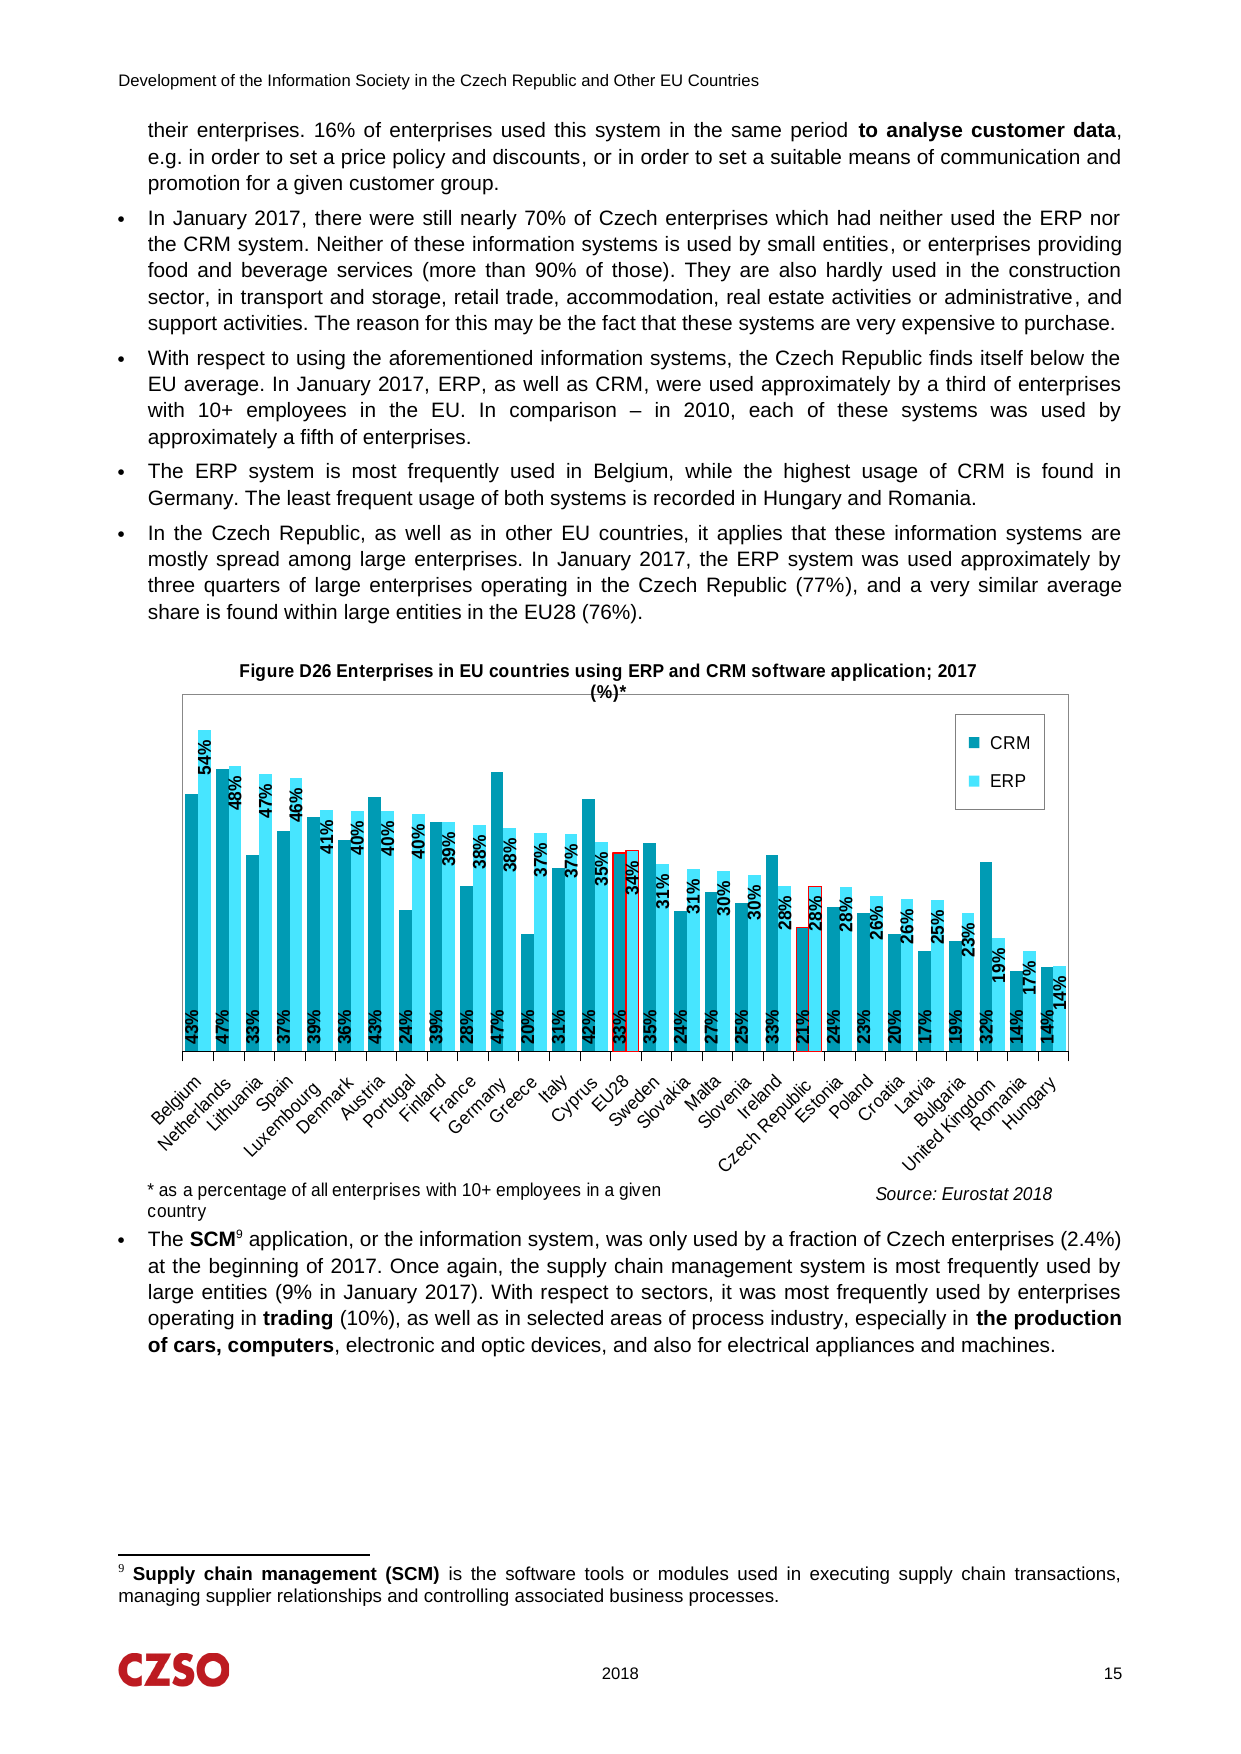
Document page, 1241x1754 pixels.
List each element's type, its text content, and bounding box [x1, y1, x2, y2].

list With respect to using the aforementioned information systems, the Czech Republic finds itself below the EU average. In January 2017, ERP, as well as CRM, were used approximately by a third of enterprises with 10+ employees in the EU. In comparison – in 2010, each of these systems was used by approximately a fifth of enterprises. [118, 346, 1122, 449]
list The SCM application, or the information system, was only used by a fraction of Czech enterprises (2.4%) at the beginning of 2017. Once again, the supply chain management system is most frequently used by large entities (9% in January 2017). With respect to sectors, it was most frequently used by enterprises operating in trading (10%), as well as in selected areas of process industry, especially in the production of cars, computers, electronic and optic devices, and also for electrical appliances and machines. [118, 1227, 1122, 1356]
list In the Czech Republic, as well as in other EU countries, it applies that these information systems are mostly spread among large enterprises. In January 2017, the ERP system was used approximately by three quarters of large enterprises operating in the Czech Republic (77%), and a very similar average share is found within large entities in the EU28 (76%). [118, 520, 1122, 623]
picture [118, 1653, 230, 1687]
list In January 2017, there were still nearly 70% of Czech enterprises which had neither used the ERP nor the CRM system. Neither of these information systems is used by small entities, or enterprises providing food and beverage services (more than 90% of those). They are also hardly used in the construction sector, in transport and storage, retail trade, accommodation, real estate activities or administrative, and support activities. The reason for this may be the fact that these systems are very expensive to purchase. [118, 206, 1122, 335]
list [118, 118, 1122, 195]
list The ERP system is most frequently used in Belgium, while the highest usage of CRM is found in Germany. The least frequent usage of both systems is recorded in Hungary and Romania. [118, 459, 1122, 510]
